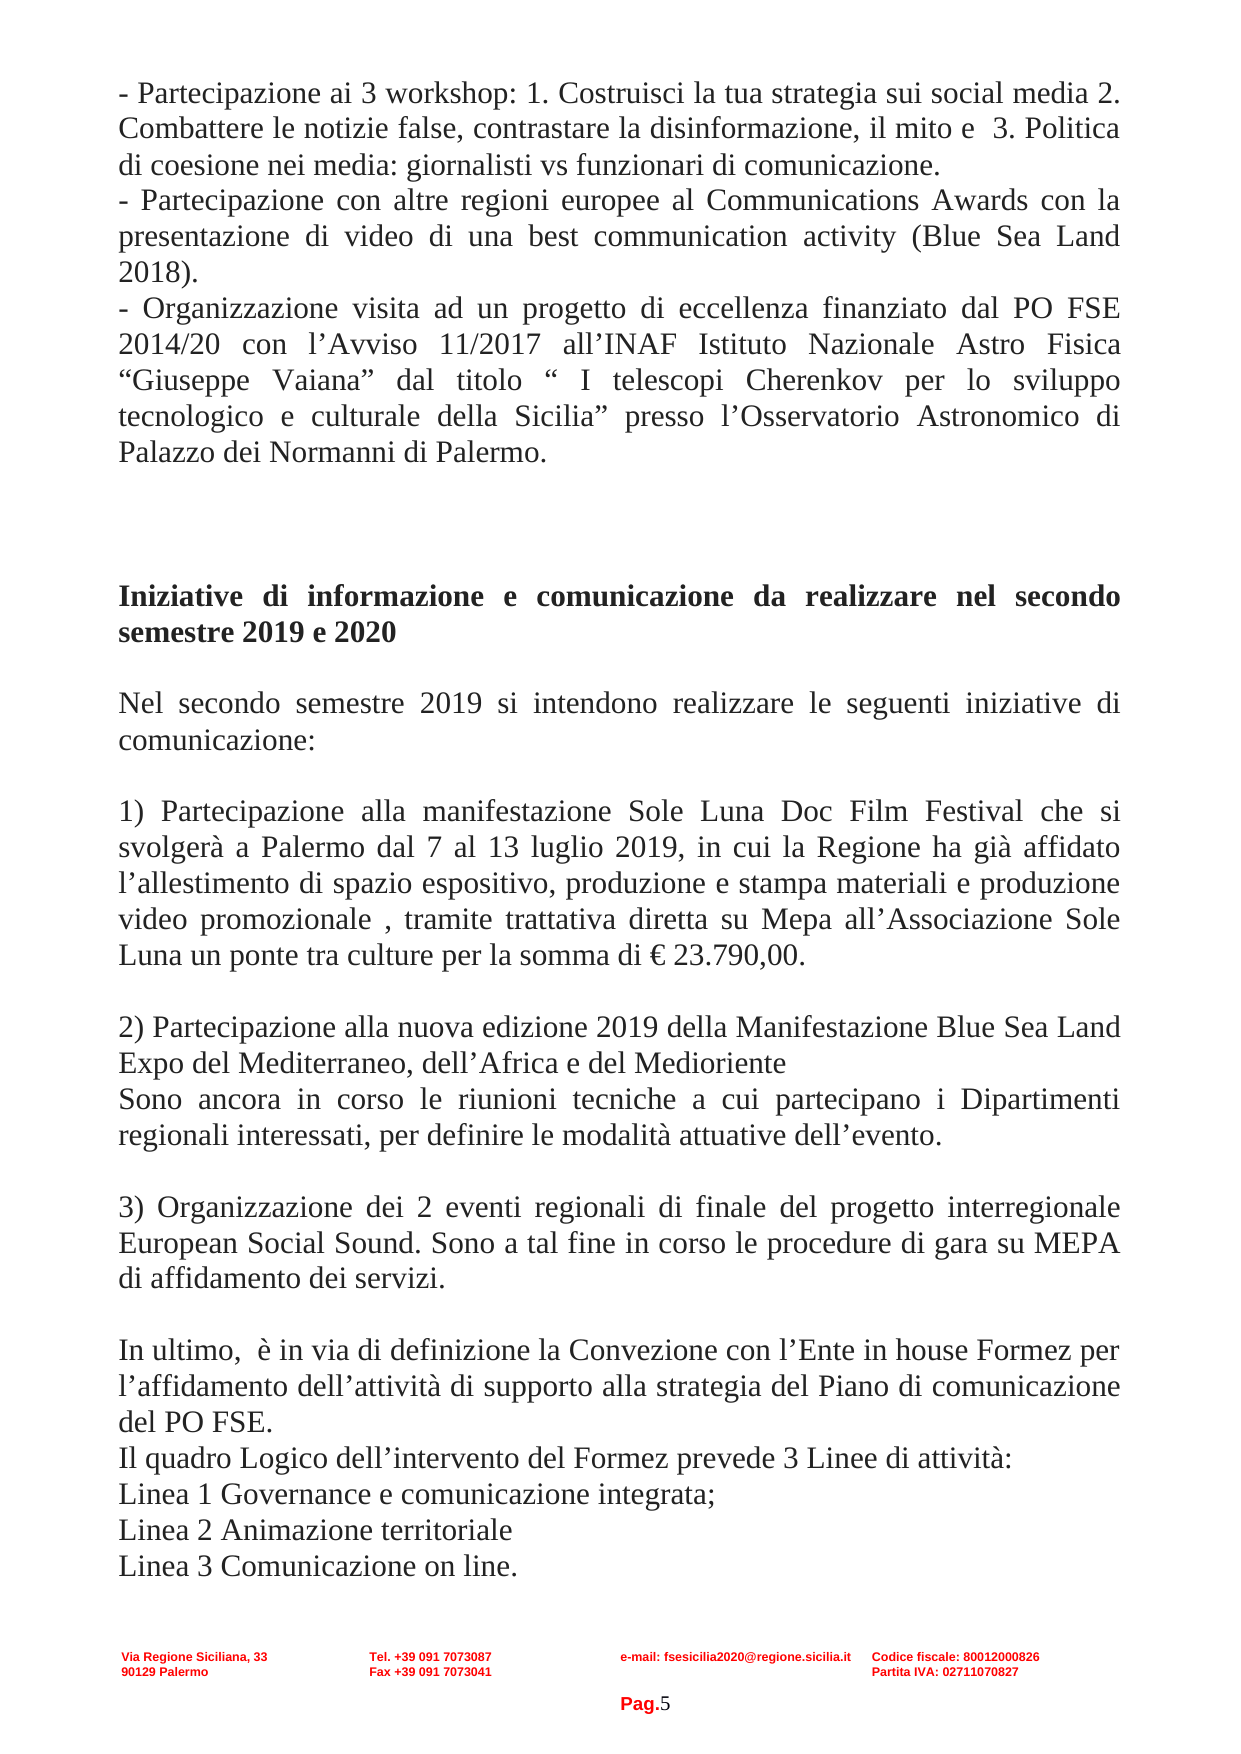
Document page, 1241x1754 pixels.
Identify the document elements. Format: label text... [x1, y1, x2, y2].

text - Partecipazione con altre regioni europee al Communications Awards con la presentazione di video di una best communication activity (Blue Sea Land 2018). [118, 182, 1122, 289]
text - Partecipazione ai 3 workshop: 1. Costruisci la tua strategia sui social media 2. Combattere le notizie false, contrastare la disinformazione, il mito e 3. Politica di coesione nei media: giornalisti vs funzionari di comunicazione. [118, 74, 1122, 182]
text 1) Partecipazione alla manifestazione Sole Luna Doc Film Festival che si svolgerà a Palermo dal 7 al 13 luglio 2019, in cui la Regione ha già affidato l’allestimento di spazio espositivo, produzione e stampa materiali e produzione video promozionale , tramite trattativa diretta su Mepa all’Associazione Sole Luna un ponte tra culture per la somma di € 23.790,00. [118, 793, 1122, 972]
text - Organizzazione visita ad un progetto di eccellenza finanziato dal PO FSE 2014/20 con l’Avviso 11/2017 all’INAF Istituto Nazionale Astro Fisica “Giuseppe Vaiana” dal titolo “ I telescopi Cherenkov per lo sviluppo tecnologico e culturale della Sicilia” presso l’Osservatorio Astronomico di Palazzo dei Normanni di Palermo. [118, 289, 1122, 469]
text 3) Organizzazione dei 2 eventi regionali di finale del progetto interregionale European Social Sound. Sono a tal fine in corso le procedure di gara su MEPA di affidamento dei servizi. [118, 1188, 1122, 1296]
text Iniziative di informazione e comunicazione da realizzare nel secondo semestre 2019 e 2020 [118, 577, 1122, 649]
text Nel secondo semestre 2019 si intendono realizzare le seguenti iniziative di comunicazione: [118, 685, 1122, 757]
text 2) Partecipazione alla nuova edizione 2019 della Manifestazione Blue Sea Land Expo del Mediterraneo, dell’Africa e del Medioriente [118, 1008, 1122, 1080]
text Il quadro Logico dell’intervento del Formez prevede 3 Linee di attività: [118, 1439, 1122, 1475]
text Linea 3 Comunicazione on line. [118, 1547, 1122, 1583]
text Linea 1 Governance e comunicazione integrata; [118, 1475, 1122, 1511]
text In ultimo, è in via di definizione la Convezione con l’Ente in house Formez per l’affidamento dell’attività di supporto alla strategia del Piano di comunicazione del PO FSE. [118, 1332, 1122, 1439]
text Sono ancora in corso le riunioni tecniche a cui partecipano i Dipartimenti regionali interessati, per definire le modalità attuative dell’evento. [118, 1080, 1122, 1152]
text Linea 2 Animazione territoriale [118, 1511, 1122, 1547]
